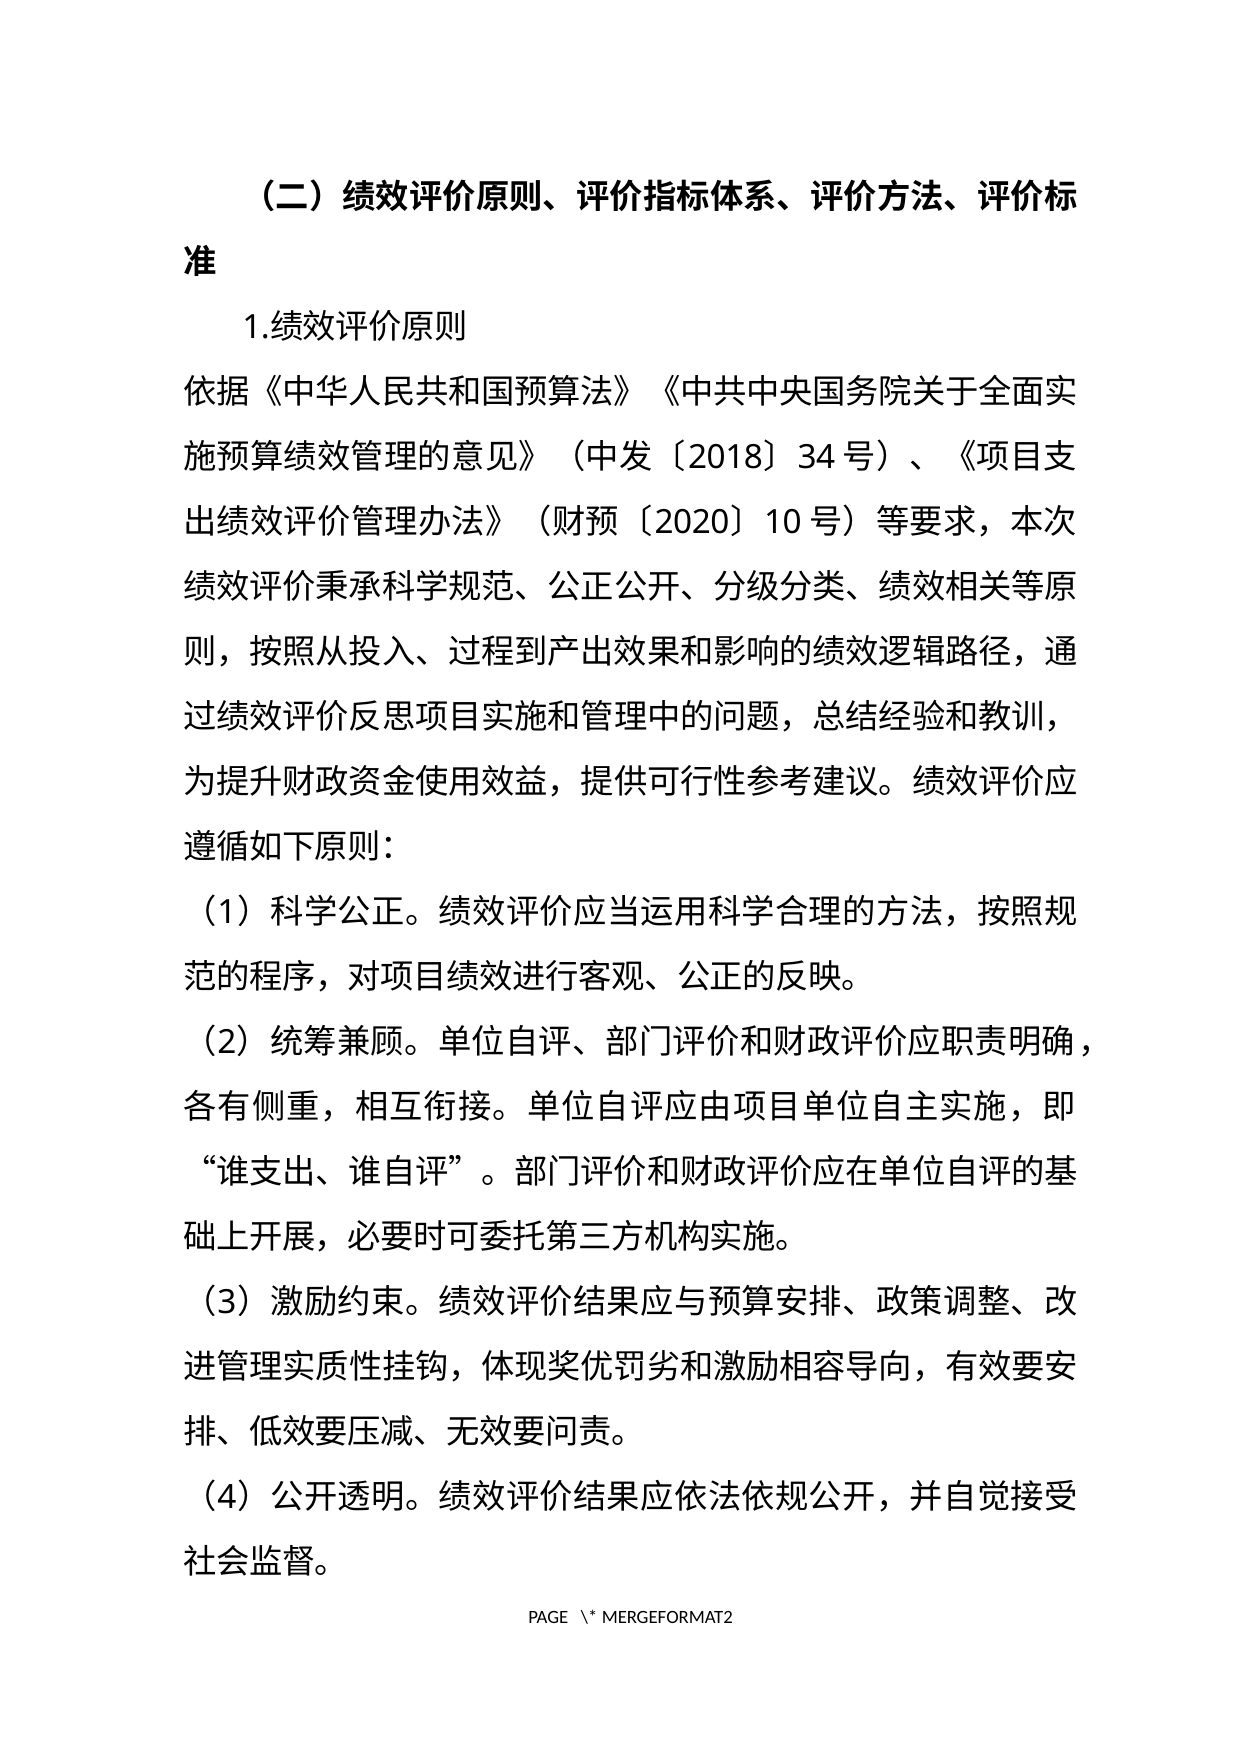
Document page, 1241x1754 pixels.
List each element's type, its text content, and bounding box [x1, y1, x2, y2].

text （二）绩效评价原则、评价指标体系、评价方法、评价标准 [183, 162, 1078, 292]
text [183, 292, 1078, 1592]
